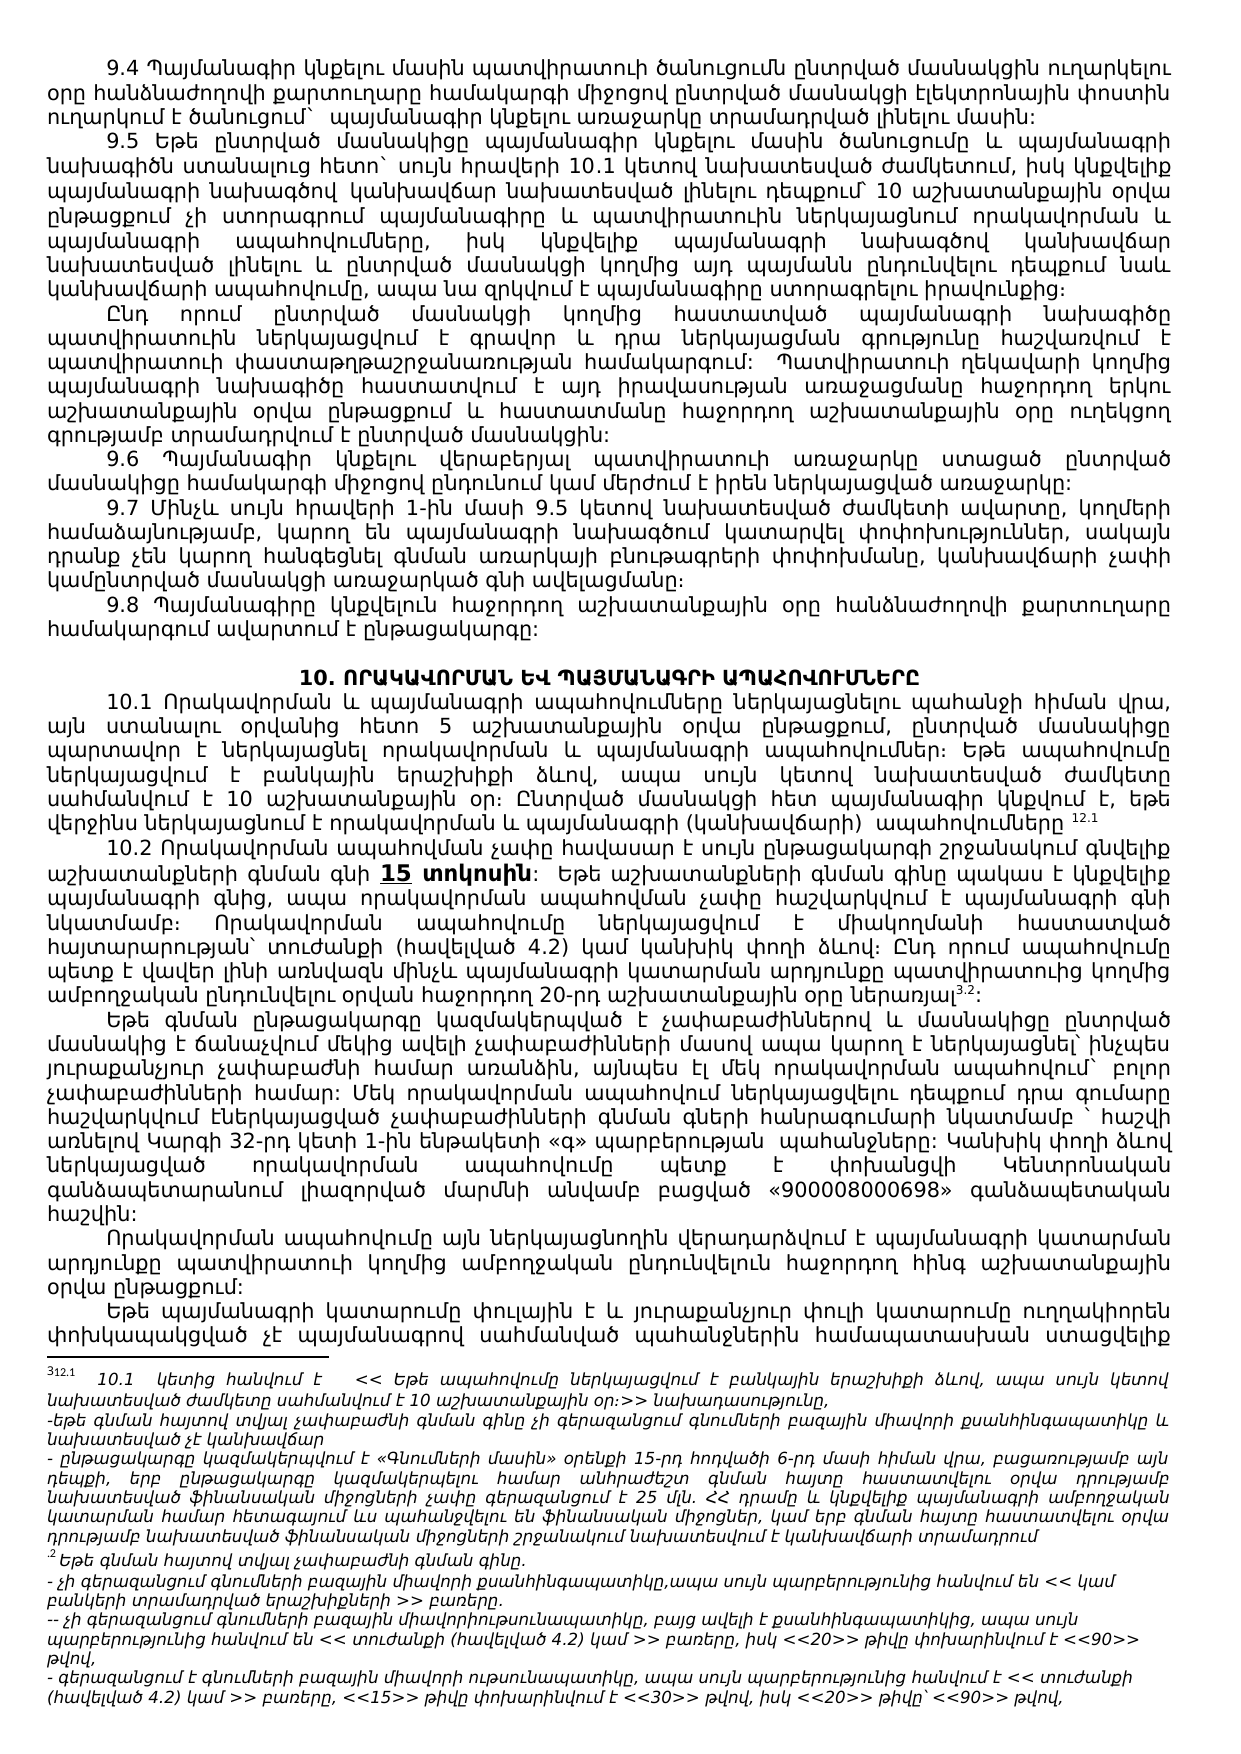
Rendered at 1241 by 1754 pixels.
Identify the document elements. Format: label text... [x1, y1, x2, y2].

text 10.2 Որակավորման ապահովման չափը հավասար է սույն ընթացակարգի շրջանակում գնվելիք աշխատանքների գնման գնի 15 տոկոսին: Եթե աշխատանքների գնման գինը պակաս է կնքվելիք պայմանագրի գնից, ապա որակավորման ապահովման չափը հաշվարկվում է պայմանագրի գնի նկատմամբ։ Որակավորման ապահովումը ներկայացվում է միակողմանի հաստատված հայտարարության՝ տուժանքի (հավելված 4.2) կամ կանխիկ փողի ձևով։ Ընդ որում ապահովումը պետք է վավեր լինի առնվազն մինչև պայմանագրի կատարման արդյունքը պատվիրատուից կողմից ամբողջական ընդունվելու օրվան հաջորդող 20-րդ աշխատանքային օրը ներառյալ.2: [47, 836, 1172, 1008]
text 9.4 Պայմանագիր կնքելու մասին պատվիրատուի ծանուցումն ընտրված մասնակցին ուղարկելու օրը հանձնաժողովի քարտուղարը համակարգի միջոցով ընտրված մասնակցի էլեկտրոնային փոստին ուղարկում է ծանուցում` պայմանագիր կնքելու առաջարկը տրամադրված լինելու մասին: [47, 56, 1172, 129]
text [47, 1299, 1172, 1348]
text 10. ՈՐԱԿԱՎՈՐՄԱՆ ԵՎ ՊԱՅՄԱՆԱԳՐԻ ԱՊԱՀՈՎՈՒՄՆԵՐԸ [47, 666, 1172, 690]
text Եթե գնման ընթացակարգը կազմակերպված է չափաբաժիններով և մասնակիցը ընտրված մասնակից է ճանաչվում մեկից ավելի չափաբաժինների մասով ապա կարող է ներկայացնել՝ ինչպես յուրաքանչյուր չափաբաժնի համար առանձին, այնպես էլ մեկ որակավորման ապահովում` բոլոր չափաբաժինների համար: Մեկ որակավորման ապահովում ներկայացվելու դեպքում դրա գումարը հաշվարկվում էներկայացված չափաբաժինների գնման գների հանրագումարի նկատմամբ ՝ հաշվի առնելով Կարգի 32-րդ կետի 1-ին ենթակետի «գ» պարբերության պահանջները: Կանխիկ փողի ձևով ներկայացված որակավորման ապահովումը պետք է փոխանցվի Կենտրոնական գանձապետարանում լիազորված մարմնի անվամբ բացված «900008000698» գանձապետական հաշվին: [47, 1008, 1172, 1226]
text 9.7 Մինչև սույն հրավերի 1-ին մասի 9.5 կետով նախատեսված ժամկետի ավարտը, կողմերի համաձայնությամբ, կարող են պայմանագրի նախագծում կատարվել փոփոխություններ, սակայն դրանք չեն կարող հանգեցնել գնման առարկայի բնութագրերի փոփոխմանը, կանխավճարի չափի կամընտրված մասնակցի առաջարկած գնի ավելացմանը։ [47, 496, 1172, 593]
text 10.1 Որակավորման և պայմանագրի ապահովումները ներկայացնելու պահանջի հիման վրա, այն ստանալու օրվանից հետո 5 աշխատանքային օրվա ընթացքում, ընտրված մասնակիցը պարտավոր է ներկայացնել որակավորման և պայմանագրի ապահովումներ։ Եթե ապահովումը ներկայացվում է բանկային երաշխիքի ձևով, ապա սույն կետով նախատեսված ժամկետը սահմանվում է 10 աշխատանքային օր։ Ընտրված մասնակցի հետ պայմանագիր կնքվում է, եթե վերջինս ներկայացնում է որակավորման և պայմանագրի (կանխավճարի) ապահովումները 12.1 [47, 690, 1172, 836]
text 9.5 Եթե ընտրված մասնակիցը պայմանագիր կնքելու մասին ծանուցումը և պայմանագրի նախագիծն ստանալուց հետո` սույն հրավերի 10․1 կետով նախատեսված ժամկետում, իսկ կնքվելիք պայմանագրի նախագծով կանխավճար նախատեսված լինելու դեպքում՝ 10 աշխատանքային օրվա ընթացքում չի ստորագրում պայմանագիրը և պատվիրատուին ներկայացնում որակավորման և պայմանագրի ապահովումները, իսկ կնքվելիք պայմանագրի նախագծով կանխավճար նախատեսված լինելու և ընտրված մասնակցի կողմից այդ պայմանն ընդունվելու դեպքում նաև կանխավճարի ապահովումը, ապա նա զրկվում է պայմանագիրը ստորագրելու իրավունքից։ [47, 129, 1172, 302]
text 9.6 Պայմանագիր կնքելու վերաբերյալ պատվիրատուի առաջարկը ստացած ընտրված մասնակիցը համակարգի միջոցով ընդունում կամ մերժում է իրեն ներկայացված առաջարկը: [47, 447, 1172, 496]
text 9.8 Պայմանագիրը կնքվելուն հաջորդող աշխատանքային օրը հանձնաժողովի քարտուղարը համակարգում ավարտում է ընթացակարգը: [47, 593, 1172, 641]
text Ընդ որում ընտրված մասնակցի կողմից հաստատված պայմանագրի նախագիծը պատվիրատուին ներկայացվում է գրավոր և դրա ներկայացման գրությունը հաշվառվում է պատվիրատուի փաստաթղթաշրջանառության համակարգում: Պատվիրատուի ղեկավարի կողմից պայմանագրի նախագիծը հաստատվում է այդ իրավասության առաջացմանը հաջորդող երկու աշխատանքային օրվա ընթացքում և հաստատմանը հաջորդող աշխատանքային օրը ուղեկցող գրությամբ տրամադրվում է ընտրված մասնակցին: [47, 302, 1172, 447]
text Որակավորման ապահովումը այն ներկայացնողին վերադարձվում է պայմանագրի կատարման արդյունքը պատվիրատուի կողմից ամբողջական ընդունվելուն հաջորդող հինգ աշխատանքային օրվա ընթացքում: [47, 1226, 1172, 1299]
